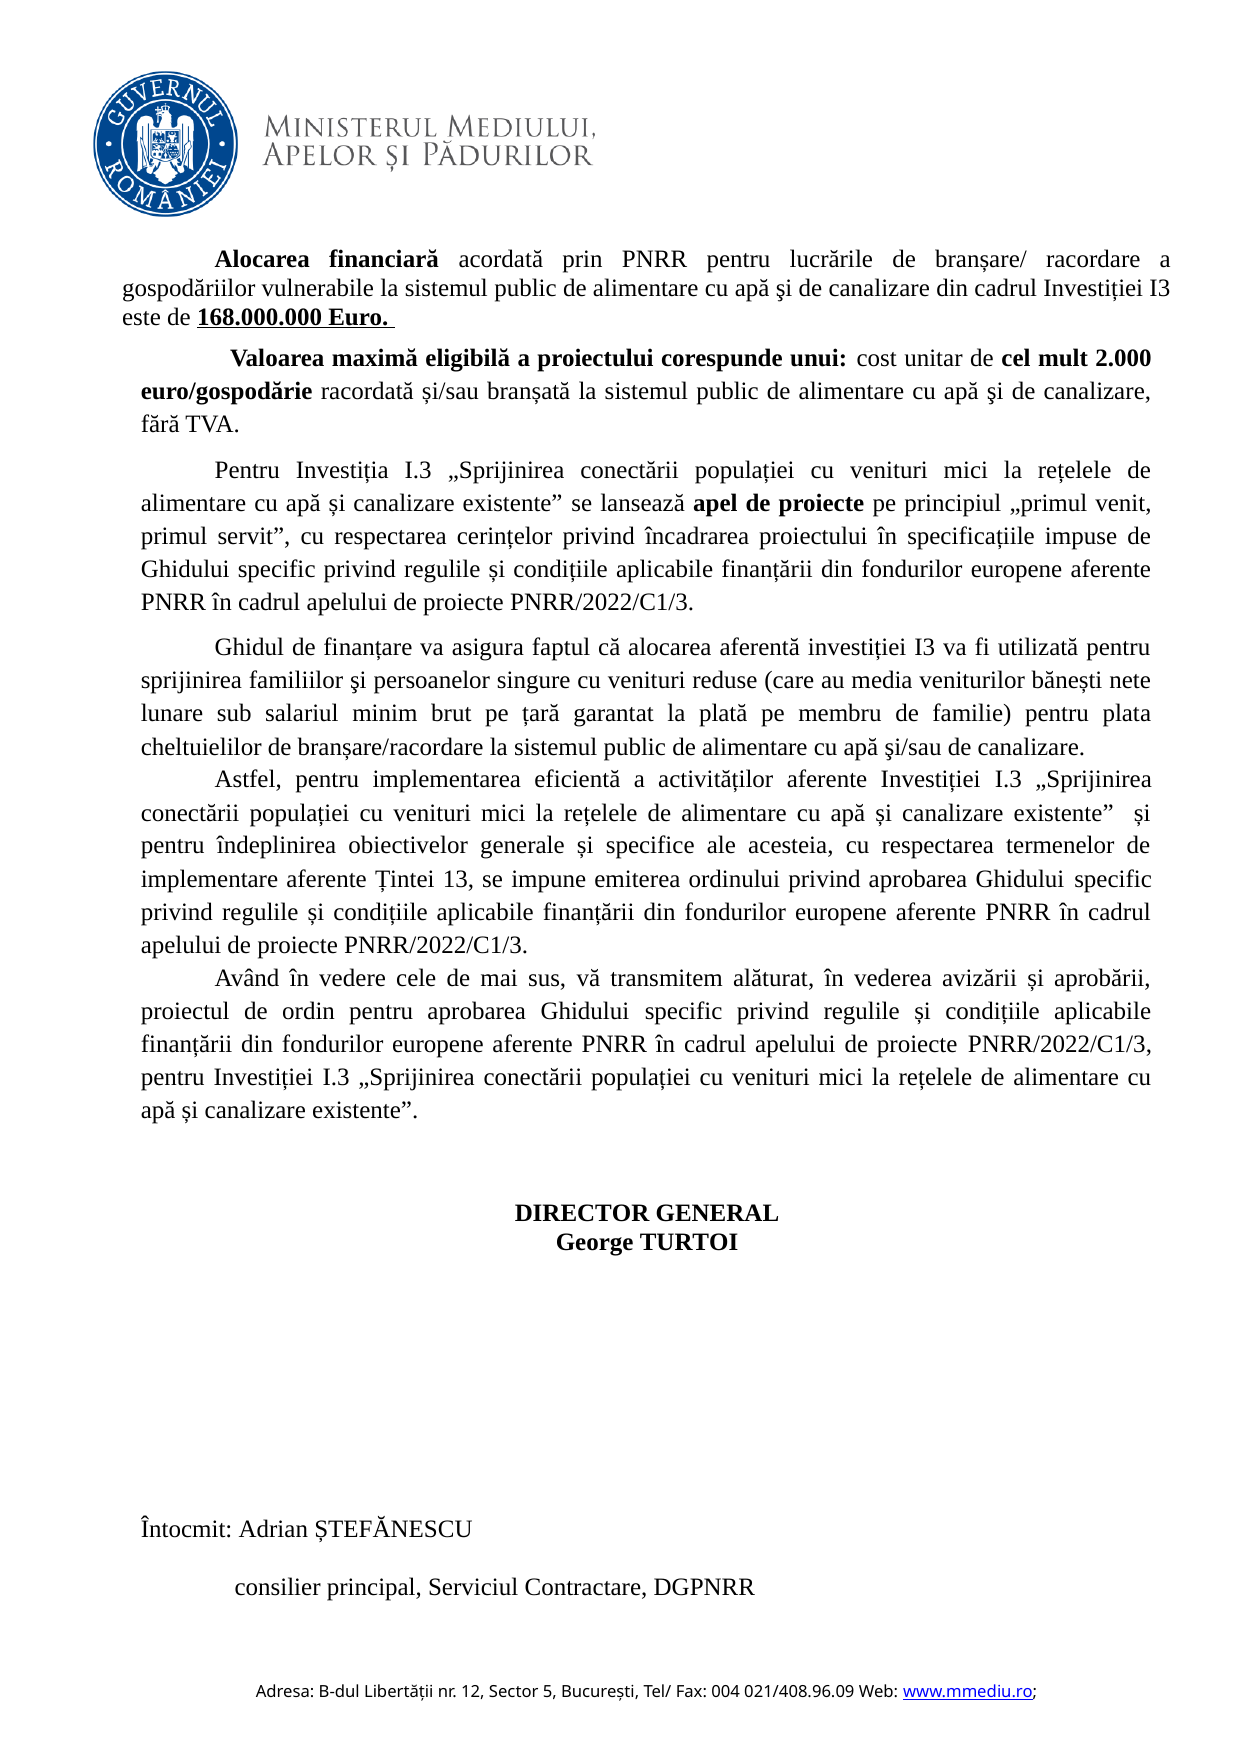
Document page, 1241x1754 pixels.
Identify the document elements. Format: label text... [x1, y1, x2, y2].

picture [90, 68, 622, 217]
text DIRECTOR GENERAL [122, 1198, 1172, 1227]
text George TURTOI [122, 1227, 1172, 1255]
text Pentru Investiția I.3 „Sprijinirea conectării populației cu venituri mici la rețelele de alimentare cu apă și canalizare existente” se lansează apel de proiecte pe principiul „primul venit, primul servit”, cu respectarea cerințelor privind încadrarea proiectului în specificațiile impuse de Ghidului specific privind regulile și condițiile aplicabile finanțării din fondurilor europene aferente PNRR în cadrul apelului de proiecte PNRR/2022/C1/3. [141, 455, 1152, 616]
text Întocmit: Adrian ȘTEFĂNESCU [141, 1514, 1172, 1543]
text Alocarea financiară acordată prin PNRR pentru lucrările de branșare/ racordare a gospodăriilor vulnerabile la sistemul public de alimentare cu apă şi de canalizare din cadrul Investiției I3 este de 168.000.000 Euro. [122, 244, 1172, 331]
text Valoarea maximă eligibilă a proiectului corespunde unui: cost unitar de cel mult 2.000 euro/gospodărie racordată și/sau branșată la sistemul public de alimentare cu apă şi de canalizare, fără TVA. [141, 343, 1152, 438]
text Astfel, pentru implementarea eficientă a activităților aferente Investiției I.3 „Sprijinirea conectării populației cu venituri mici la rețelele de alimentare cu apă și canalizare existente” și pentru îndeplinirea obiectivelor generale și specifice ale acesteia, cu respectarea termenelor de implementare aferente Țintei 13, se impune emiterea ordinului privind aprobarea Ghidului specific privind regulile și condițiile aplicabile finanțării din fondurilor europene aferente PNRR în cadrul apelului de proiecte PNRR/2022/C1/3. [141, 764, 1152, 958]
text Ghidul de finanțare va asigura faptul că alocarea aferentă investiției I3 va fi utilizată pentru sprijinirea familiilor şi persoanelor singure cu venituri reduse (care au media veniturilor bănești nete lunare sub salariul minim brut pe țară garantat la plată pe membru de familie) pentru plata cheltuielilor de branșare/racordare la sistemul public de alimentare cu apă şi/sau de canalizare. [141, 632, 1152, 760]
text Având în vedere cele de mai sus, vă transmitem alăturat, în vederea avizării și aprobării, proiectul de ordin pentru aprobarea Ghidului specific privind regulile și condițiile aplicabile finanțării din fondurilor europene aferente PNRR în cadrul apelului de proiecte PNRR/2022/C1/3, pentru Investiției I.3 „Sprijinirea conectării populației cu venituri mici la rețelele de alimentare cu apă și canalizare existente”. [141, 963, 1152, 1123]
text consilier principal, Serviciul Contractare, DGPNRR [141, 1572, 1172, 1600]
